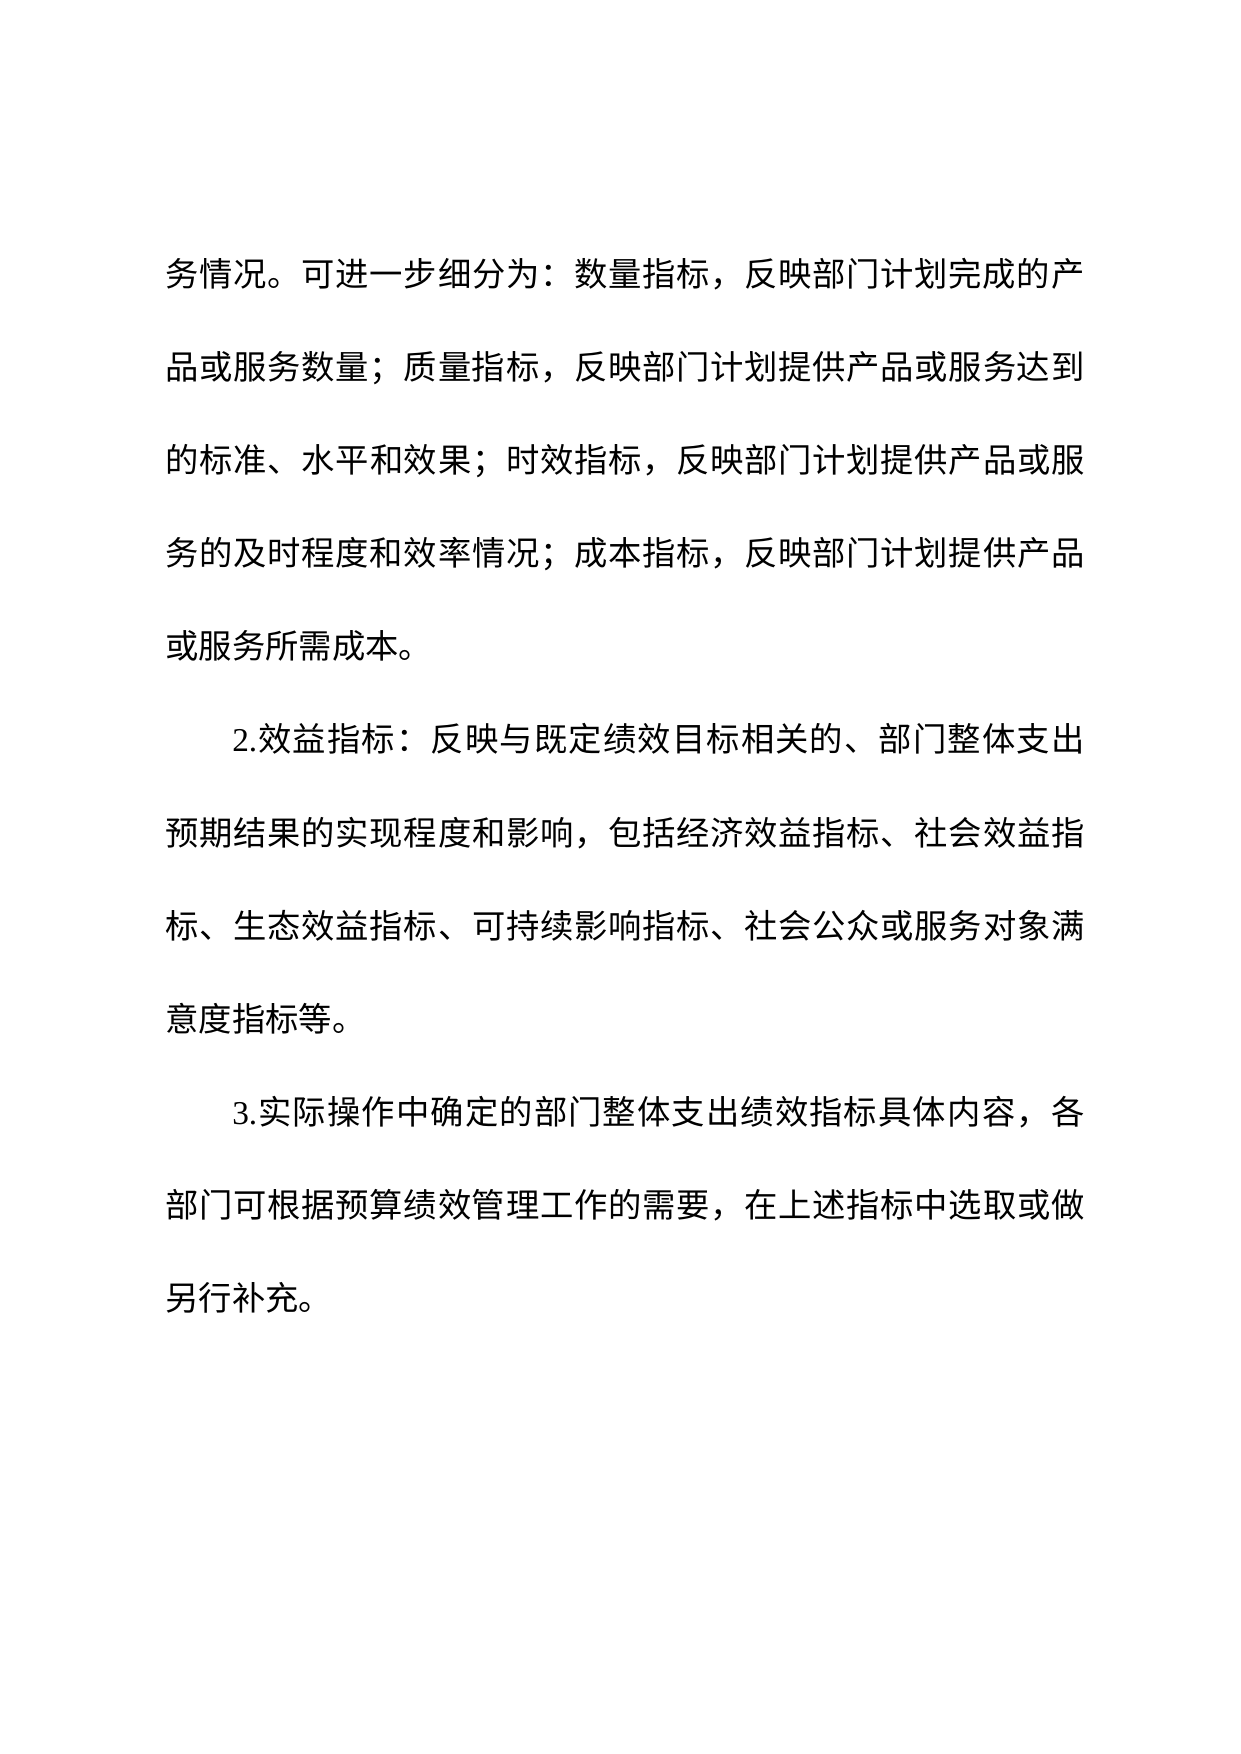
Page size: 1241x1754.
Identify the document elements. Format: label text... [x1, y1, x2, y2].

text 3.实际操作中确定的部门整体支出绩效指标具体内容，各部门可根据预算绩效管理工作的需要，在上述指标中选取或做另行补充。 [165, 1063, 1087, 1343]
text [165, 225, 1087, 691]
text 2.效益指标：反映与既定绩效目标相关的、部门整体支出预期结果的实现程度和影响，包括经济效益指标、社会效益指标、生态效益指标、可持续影响指标、社会公众或服务对象满意度指标等。 [165, 691, 1087, 1063]
